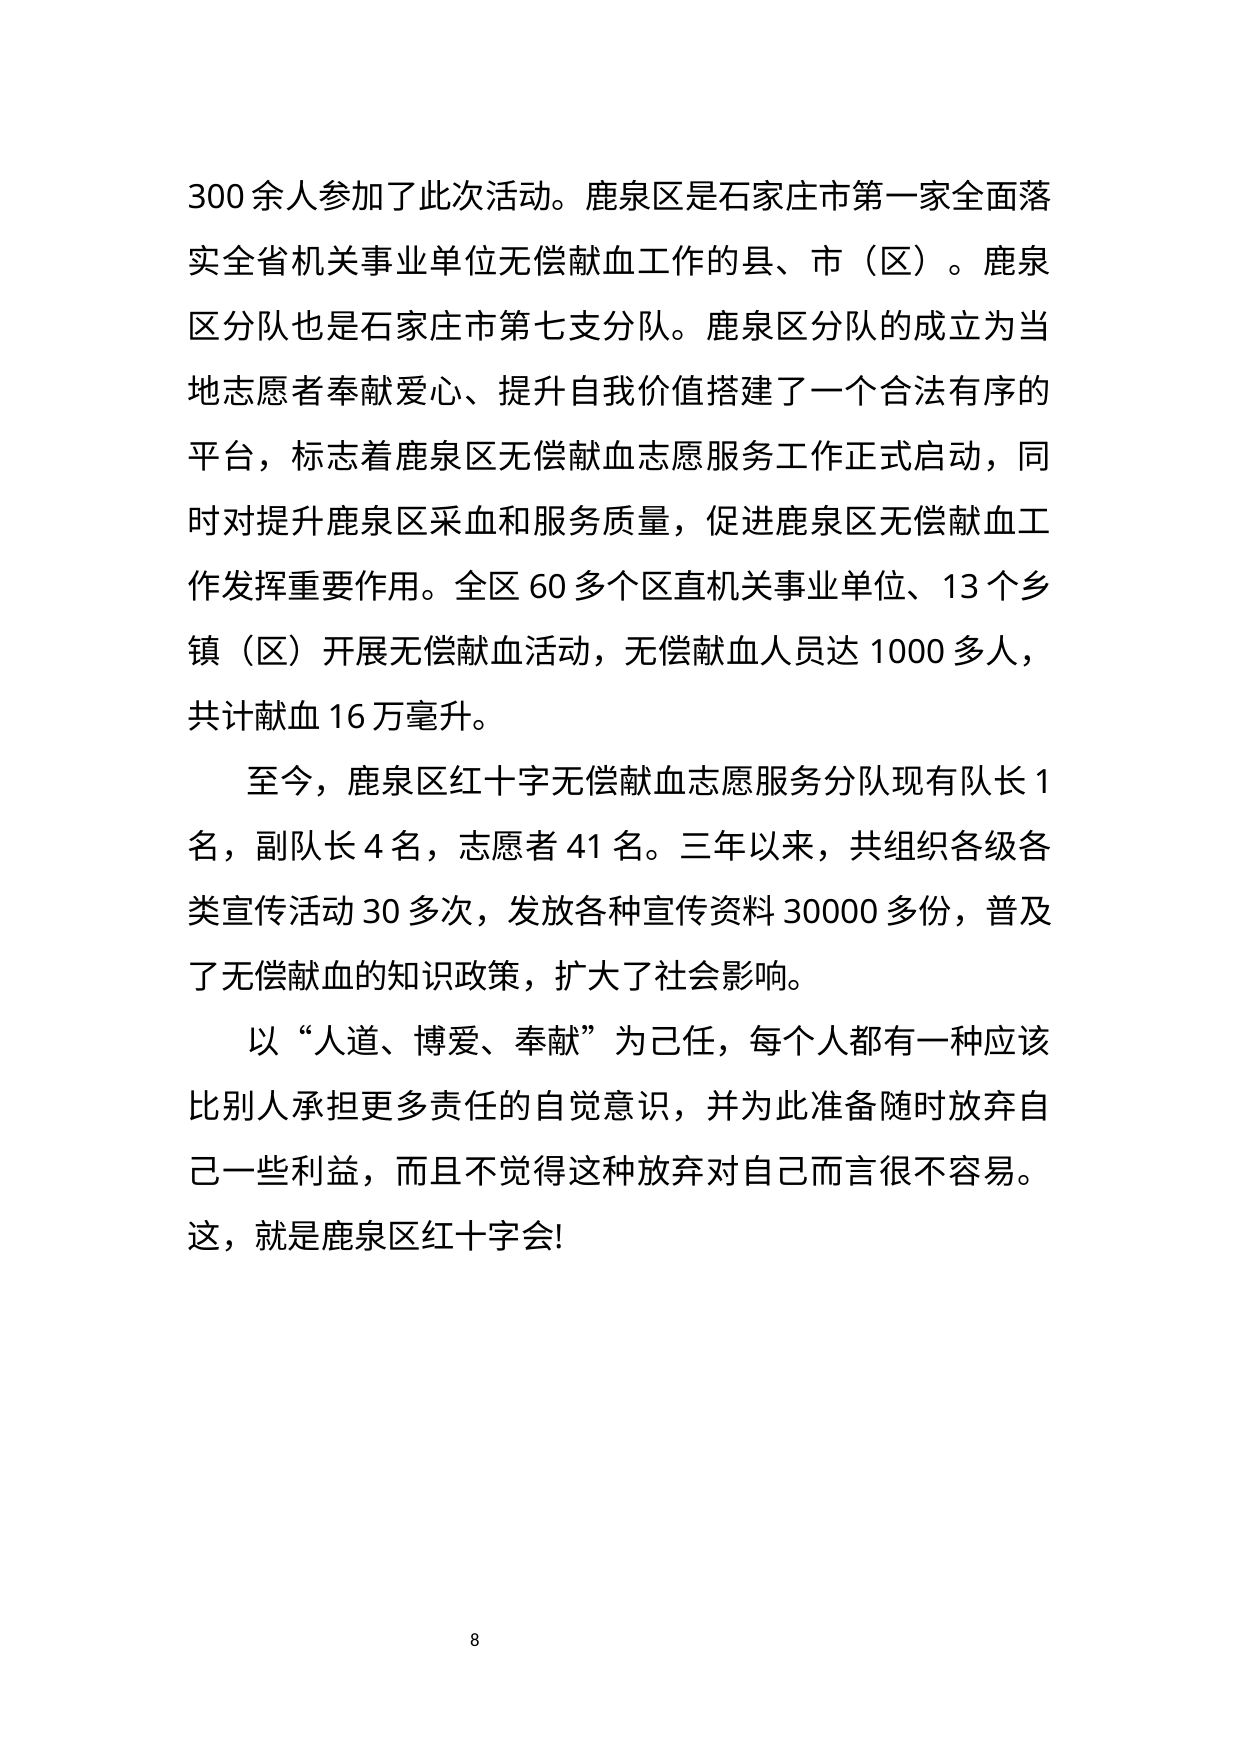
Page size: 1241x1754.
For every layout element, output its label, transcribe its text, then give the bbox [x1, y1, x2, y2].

text 以“人道、博爱、奉献”为己任，每个人都有一种应该比别人承担更多责任的自觉意识，并为此准备随时放弃自己一些利益，而且不觉得这种放弃对自己而言很不容易。这，就是鹿泉区红十字会! [187, 1007, 1053, 1267]
text 至今，鹿泉区红十字无偿献血志愿服务分队现有队长1名，副队长4名，志愿者41名。三年以来，共组织各级各类宣传活动30多次，发放各种宣传资料30000多份，普及了无偿献血的知识政策，扩大了社会影响。 [187, 747, 1053, 1007]
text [187, 162, 1053, 747]
